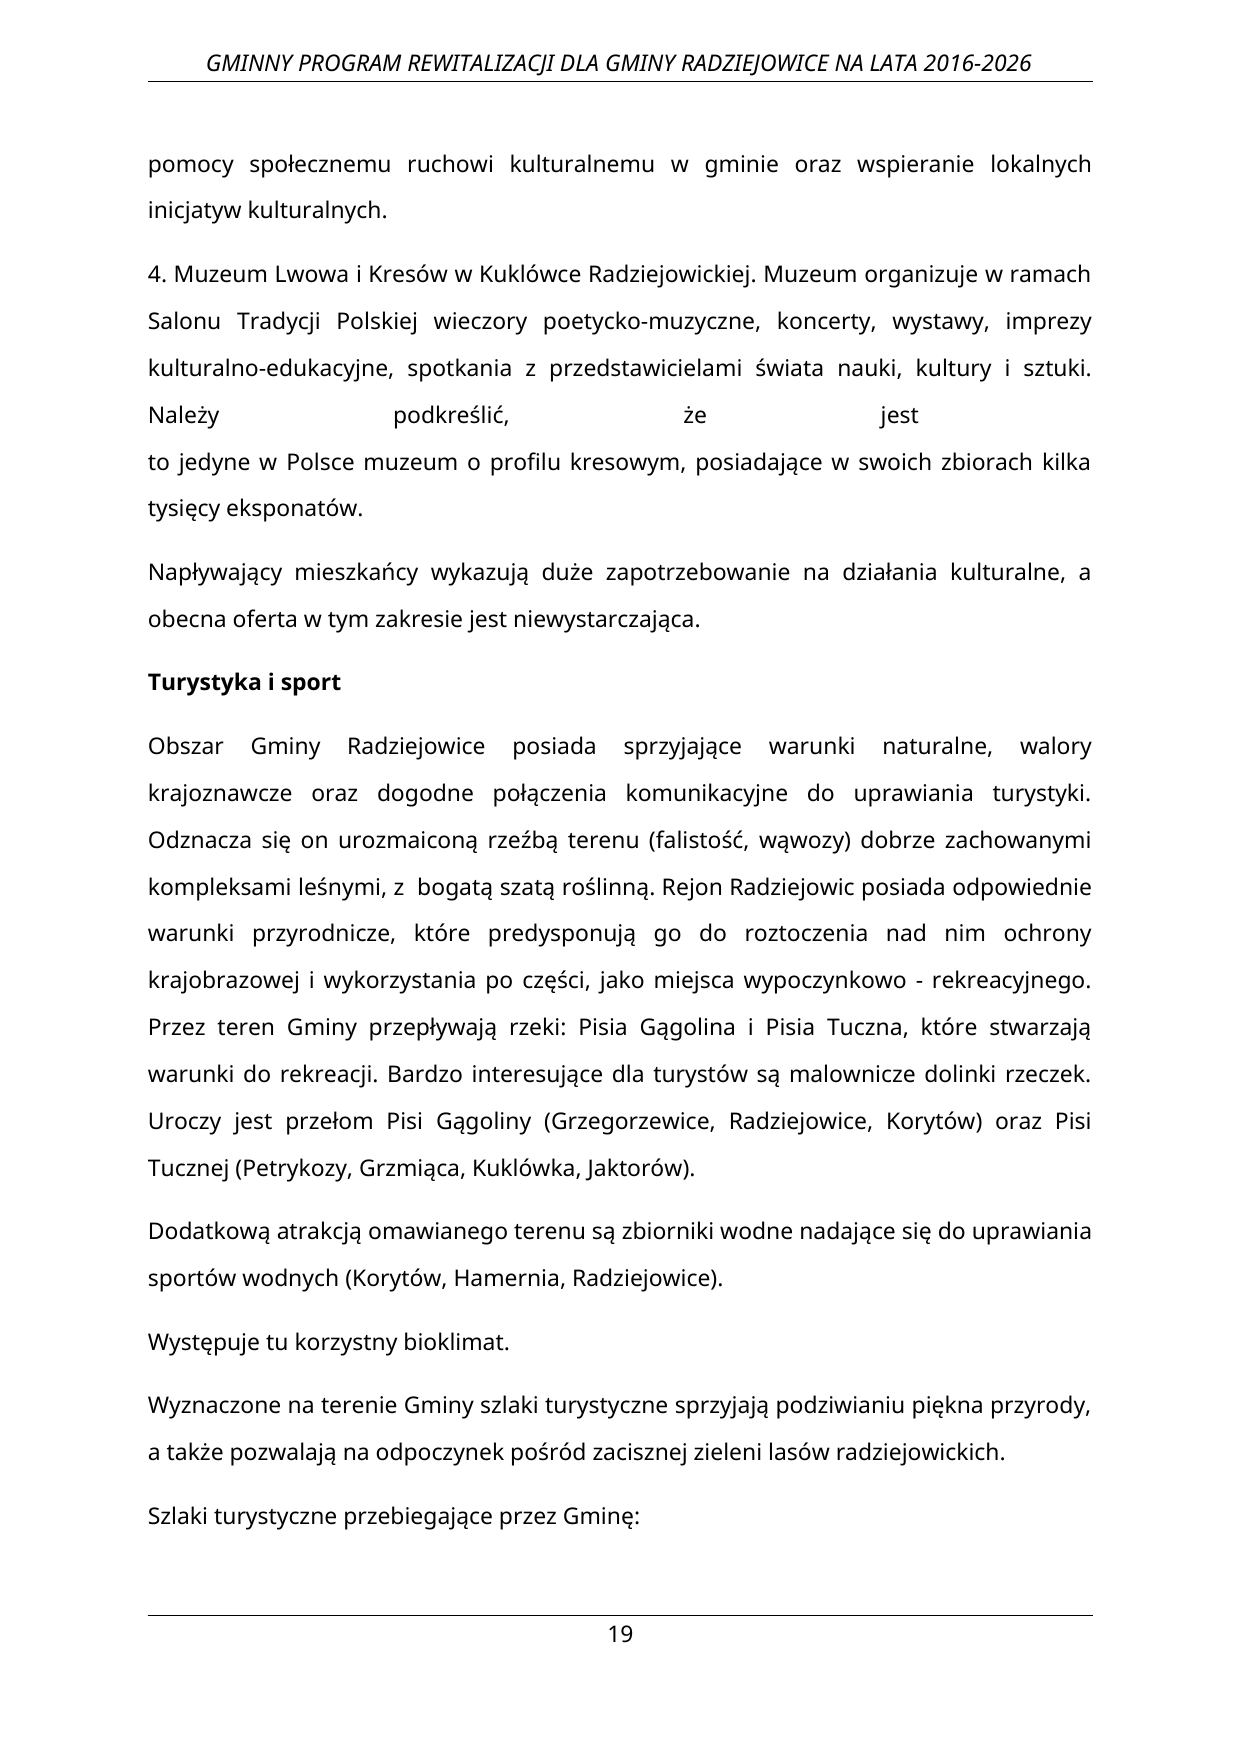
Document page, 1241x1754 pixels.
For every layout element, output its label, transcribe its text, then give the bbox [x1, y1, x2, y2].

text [148, 148, 1093, 226]
text Szlaki turystyczne przebiegające przez Gminę: [148, 1500, 1093, 1531]
text Wyznaczone na terenie Gminy szlaki turystyczne sprzyjają podziwianiu piękna przyrody, a także pozwalają na odpoczynek pośród zacisznej zieleni lasów radziejowickich. [148, 1389, 1093, 1467]
text Turystyka i sport [148, 666, 1093, 698]
text Napływający mieszkańcy wykazują duże zapotrzebowanie na działania kulturalne, a obecna oferta w tym zakresie jest niewystarczająca. [148, 556, 1093, 634]
text Dodatkową atrakcją omawianego terenu są zbiorniki wodne nadające się do uprawiania sportów wodnych (Korytów, Hamernia, Radziejowice). [148, 1215, 1093, 1293]
text Występuje tu korzystny bioklimat. [148, 1326, 1093, 1357]
text Obszar Gminy Radziejowice posiada sprzyjające warunki naturalne, walory krajoznawcze oraz dogodne połączenia komunikacyjne do uprawiania turystyki. Odznacza się on urozmaiconą rzeźbą terenu (falistość, wąwozy) dobrze zachowanymi kompleksami leśnymi, z bogatą szatą roślinną. Rejon Radziejowic posiada odpowiednie warunki przyrodnicze, które predysponują go do roztoczenia nad nim ochrony krajobrazowej i wykorzystania po części, jako miejsca wypoczynkowo - rekreacyjnego. Przez teren Gminy przepływają rzeki: Pisia Gągolina i Pisia Tuczna, które stwarzają warunki do rekreacji. Bardzo interesujące dla turystów są malownicze dolinki rzeczek. Uroczy jest przełom Pisi Gągoliny (Grzegorzewice, Radziejowice, Korytów) oraz Pisi Tucznej (Petrykozy, Grzmiąca, Kuklówka, Jaktorów). [148, 730, 1093, 1183]
text 4. Muzeum Lwowa i Kresów w Kuklówce Radziejowickiej. Muzeum organizuje w ramach Salonu Tradycji Polskiej wieczory poetycko-muzyczne, koncerty, wystawy, imprezy kulturalno-edukacyjne, spotkania z przedstawicielami świata nauki, kultury i sztuki. Należy podkreślić, że jest to jedyne w Polsce muzeum o profilu kresowym, posiadające w swoich zbiorach kilka tysięcy eksponatów. [148, 258, 1093, 524]
